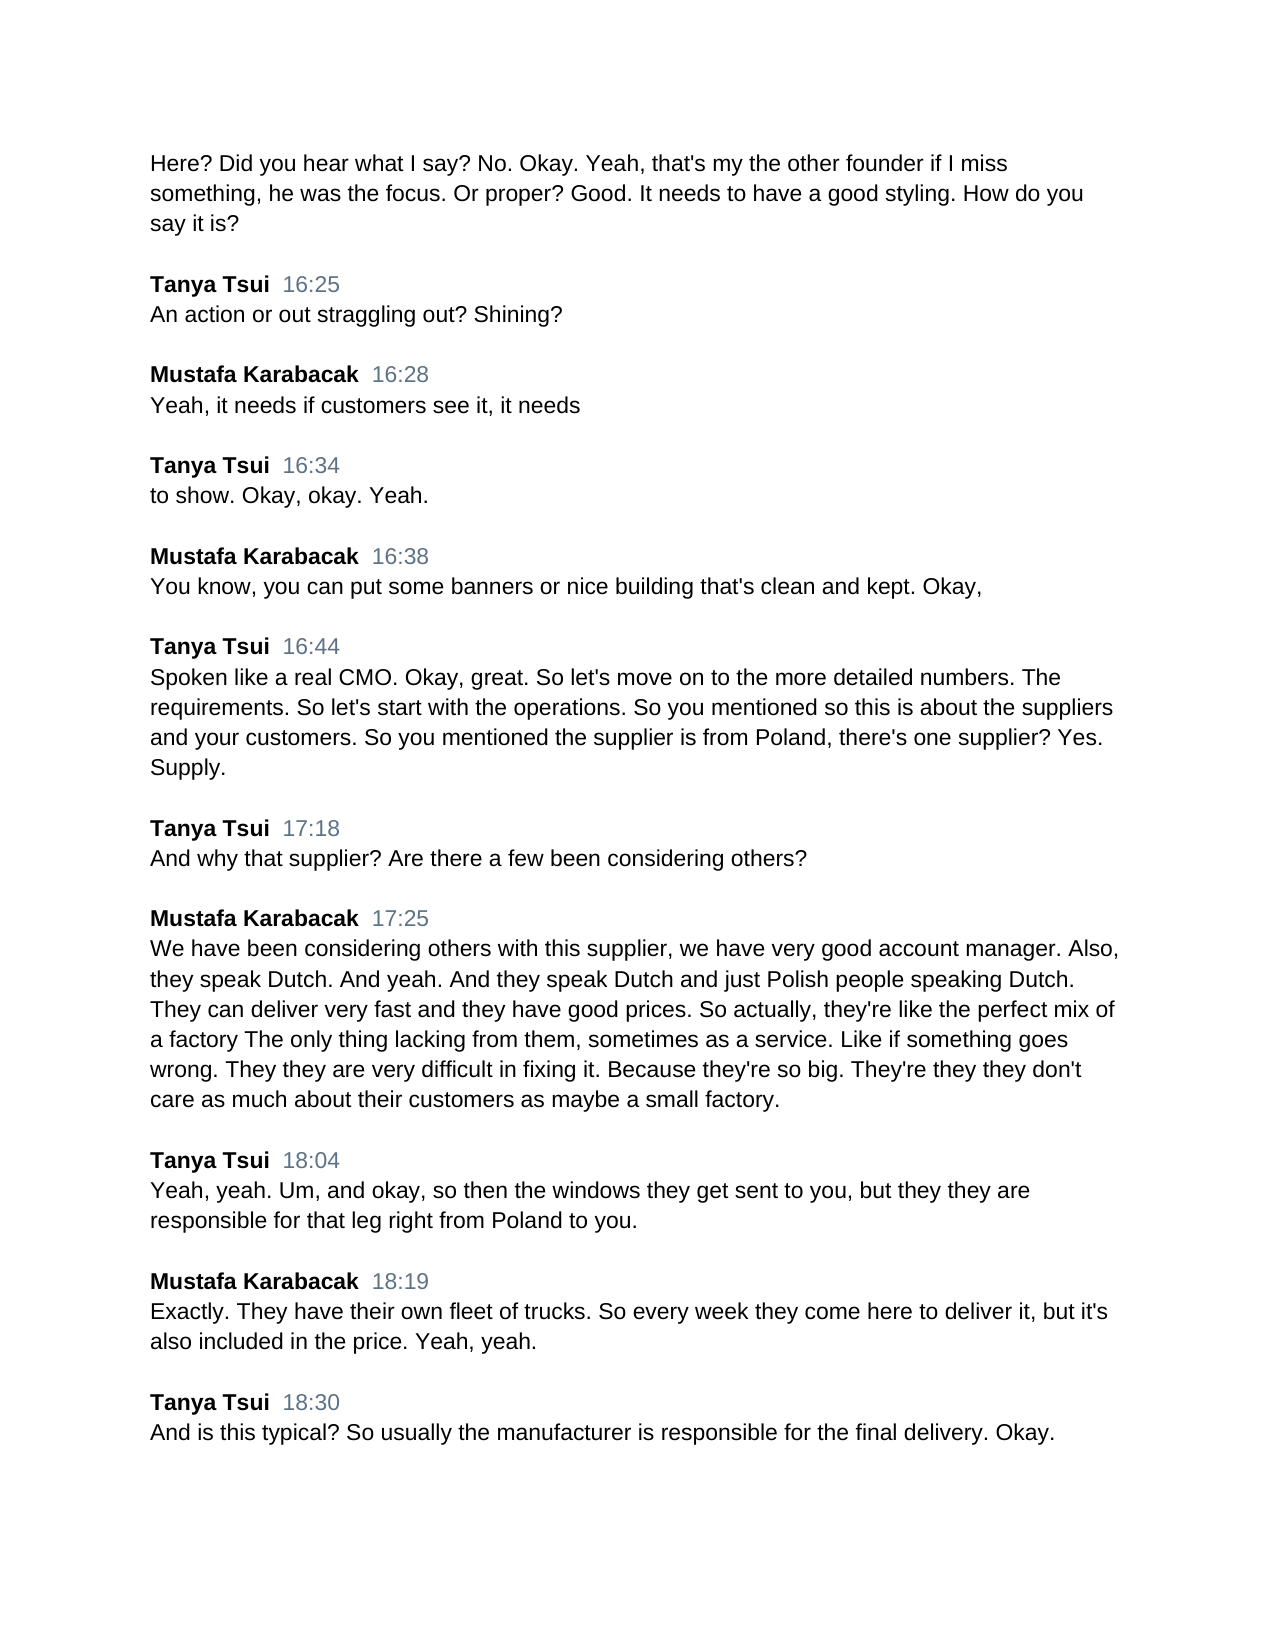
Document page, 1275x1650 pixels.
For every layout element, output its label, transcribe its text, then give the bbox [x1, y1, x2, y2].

text Tanya Tsui 16:25 [150, 271, 1125, 297]
text Mustafa Karabacak 18:19 [150, 1268, 1125, 1294]
text You know, you can put some banners or nice building that's clean and kept. Okay, [150, 573, 1125, 599]
text An action or out straggling out? Shining? [150, 301, 1125, 327]
text Spoken like a real CMO. Okay, great. So let's move on to the more detailed numbers. The requirements. So let's start with the operations. So you mentioned so this is about the suppliers and your customers. So you mentioned the supplier is from Poland, there's one supplier? Yes. Supply. [150, 663, 1125, 781]
text Tanya Tsui 18:30 [150, 1388, 1125, 1415]
text Mustafa Karabacak 16:28 [150, 361, 1125, 388]
text And why that supplier? Are there a few been considering others? [150, 845, 1125, 871]
text to show. Okay, okay. Yeah. [150, 482, 1125, 509]
text Tanya Tsui 17:18 [150, 814, 1125, 841]
text Yeah, it needs if customers see it, it needs [150, 392, 1125, 418]
text Tanya Tsui 18:04 [150, 1147, 1125, 1173]
text Yeah, yeah. Um, and okay, so then the windows they get sent to you, but they they are responsible for that leg right from Poland to you. [150, 1177, 1125, 1234]
text Mustafa Karabacak 17:25 [150, 905, 1125, 932]
text Mustafa Karabacak 16:38 [150, 543, 1125, 569]
text Tanya Tsui 16:34 [150, 452, 1125, 478]
text Tanya Tsui 16:44 [150, 633, 1125, 660]
text Exactly. They have their own fleet of trucks. So every week they come here to deliver it, but it's also included in the price. Yeah, yeah. [150, 1298, 1125, 1354]
text Here? Did you hear what I say? No. Okay. Yeah, that's my the other founder if I miss something, he was the focus. Or proper? Good. It needs to have a good styling. How do you say it is? [150, 150, 1125, 237]
text And is this typical? So usually the manufacturer is responsible for the final delivery. Okay. [150, 1419, 1125, 1445]
text We have been considering others with this supplier, we have very good account manager. Also, they speak Dutch. And yeah. And they speak Dutch and just Polish people speaking Dutch. They can deliver very fast and they have good prices. So actually, they're like the perfect mix of a factory The only thing lacking from them, sometimes as a service. Like if something goes wrong. They they are very difficult in fixing it. Because they're so big. They're they they don't care as much about their customers as maybe a small factory. [150, 935, 1125, 1113]
